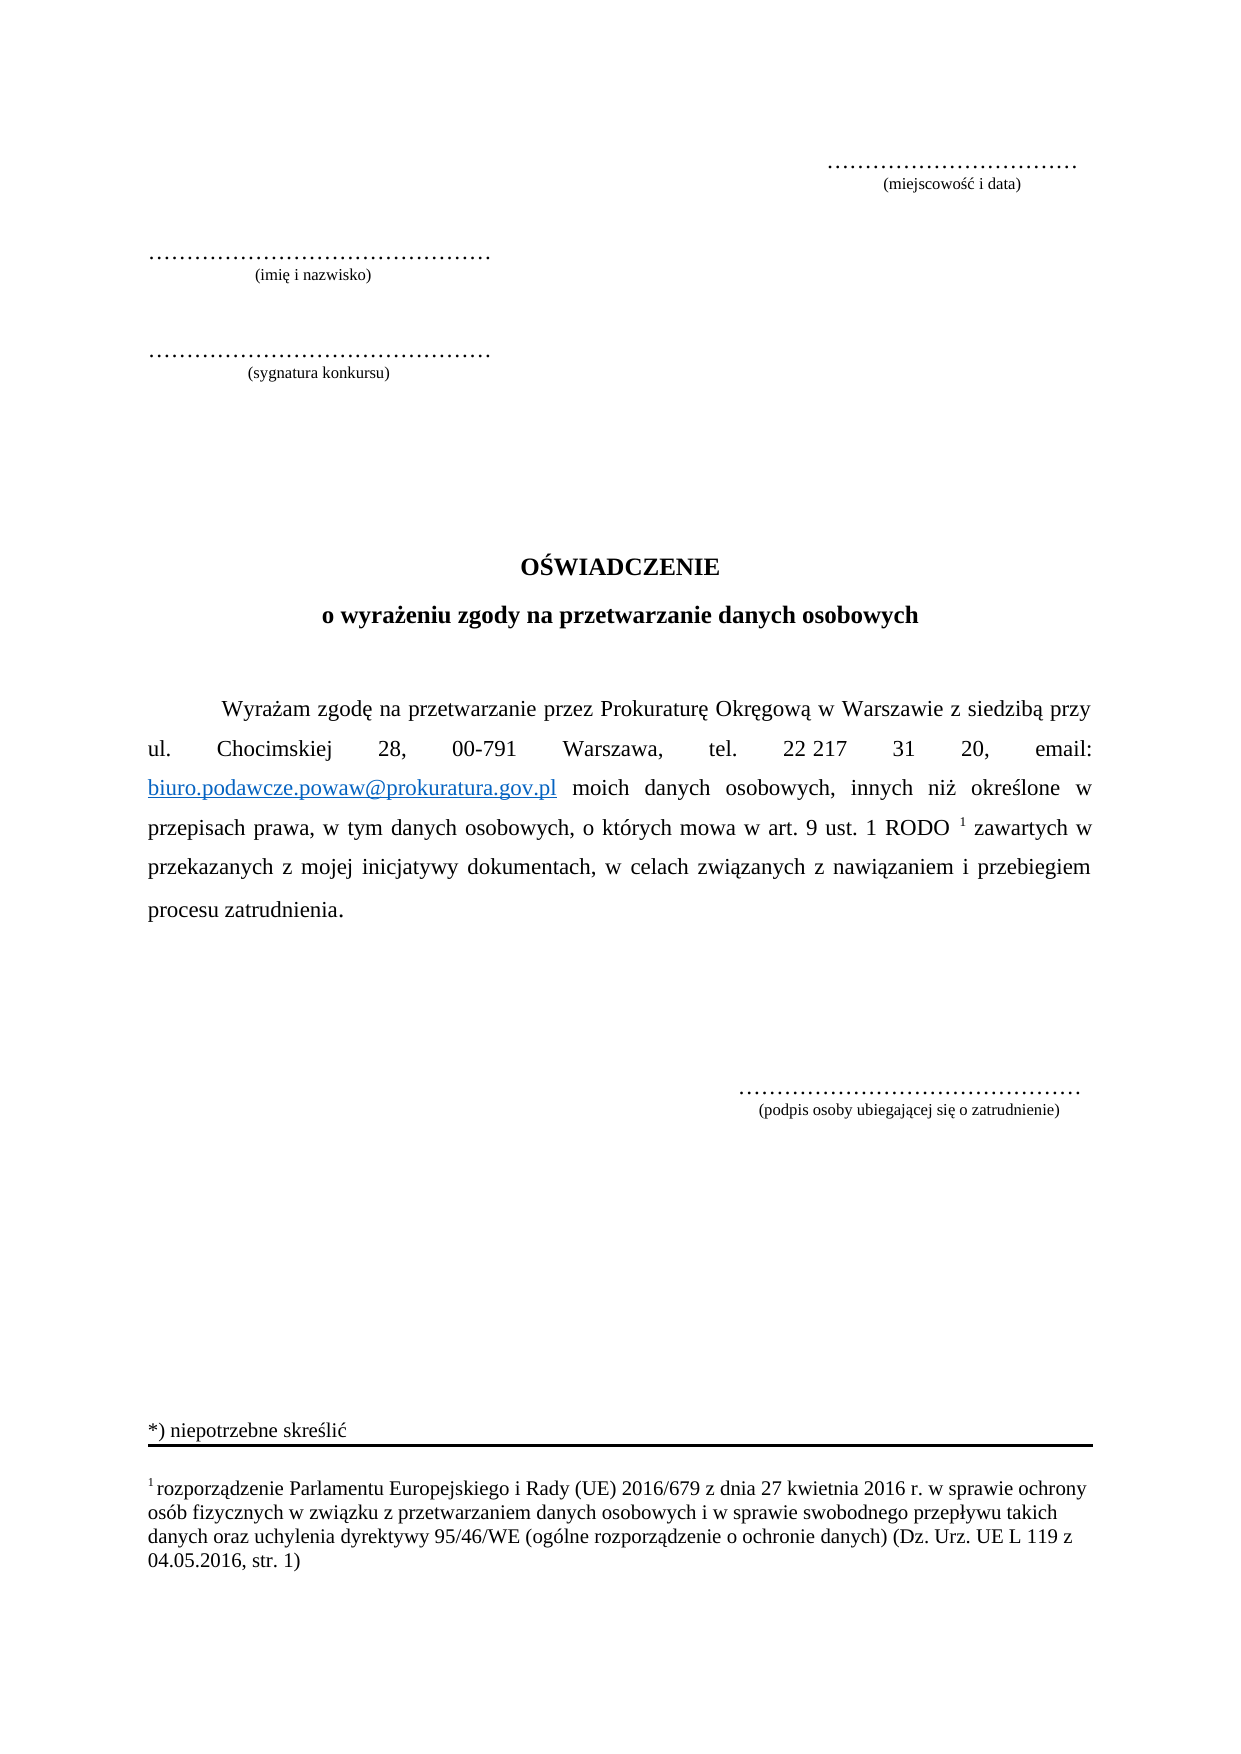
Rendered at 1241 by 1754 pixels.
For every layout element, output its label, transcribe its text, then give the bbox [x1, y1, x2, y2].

text o wyrażeniu zgody na przetwarzanie danych osobowych [148, 600, 1093, 628]
text ……………………………………… [148, 238, 1093, 264]
text …………………………… [811, 148, 1093, 174]
text OŚWIADCZENIE [148, 552, 1093, 581]
text ……………………………………… [738, 1073, 1093, 1099]
text (imię i nazwisko) [221, 264, 1093, 284]
text *) niepotrzebne skreślić [148, 1418, 1093, 1444]
text Wyrażam zgodę na przetwarzanie przez Prokuraturę Okręgową w Warszawie z siedzibą przy ul. Chocimskiej 28, 00-791 Warszawa, tel. 22 217 31 20, email: biuro.podawcze.powaw@prokuratura.gov.pl moich danych osobowych, innych niż określone w przepisach prawa, w tym danych osobowych, o których mowa w art. 9 ust. 1 RODO 1 zawartych w przekazanych z mojej inicjatywy dokumentach, w celach związanych z nawiązaniem i przebiegiem procesu zatrudnienia. [148, 695, 1093, 922]
text ……………………………………… [148, 336, 1093, 363]
text 1 rozporządzenie Parlamentu Europejskiego i Rady (UE) 2016/679 z dnia 27 kwietnia 2016 r. w sprawie ochrony osób fizycznych w związku z przetwarzaniem danych osobowych i w sprawie swobodnego przepływu takich danych oraz uchylenia dyrektywy 95/46/WE (ogólne rozporządzenie o ochronie danych) (Dz. Urz. UE L 119 z 04.05.2016, str. 1) [148, 1476, 1093, 1572]
text (miejscowość i data) [811, 174, 1093, 193]
text (sygnatura konkursu) [148, 363, 1093, 382]
text (podpis osoby ubiegającej się o zatrudnienie) [738, 1099, 1093, 1119]
